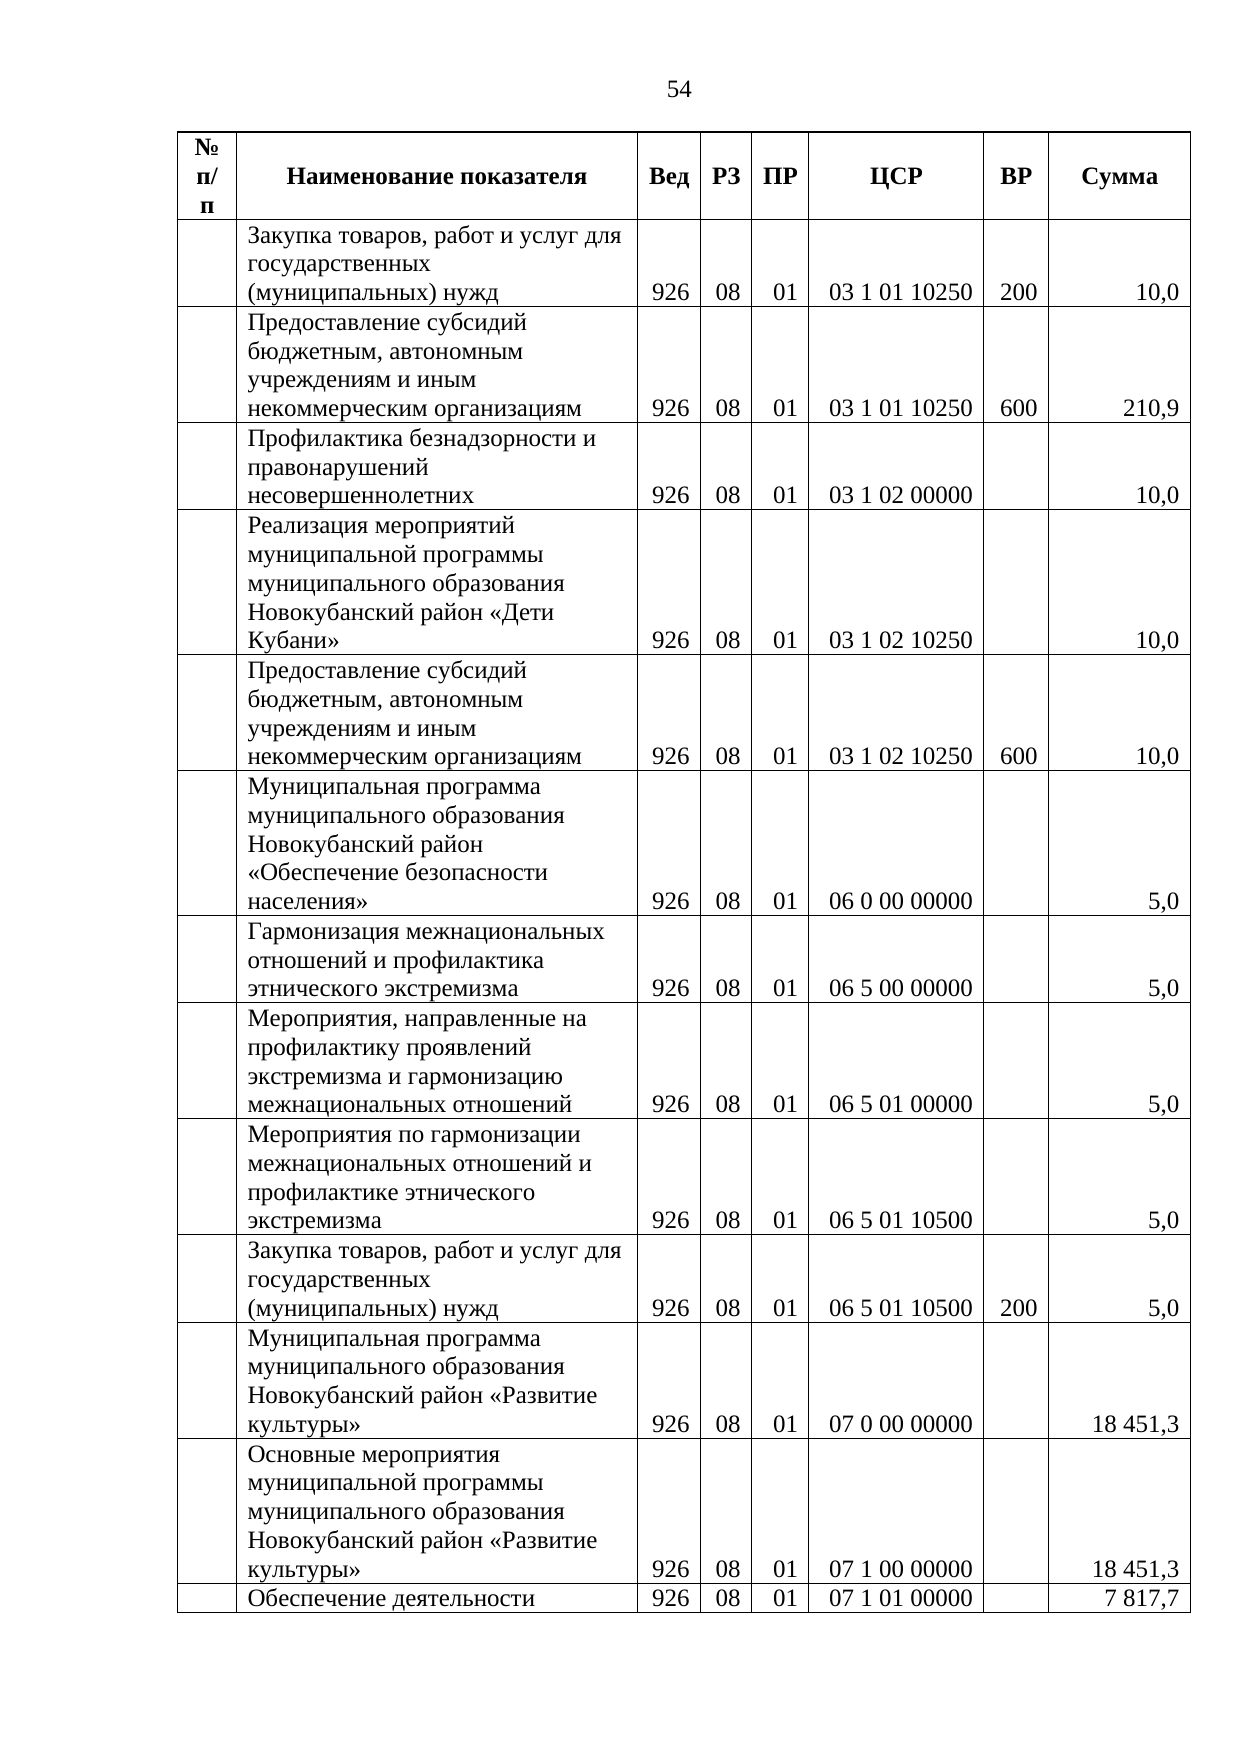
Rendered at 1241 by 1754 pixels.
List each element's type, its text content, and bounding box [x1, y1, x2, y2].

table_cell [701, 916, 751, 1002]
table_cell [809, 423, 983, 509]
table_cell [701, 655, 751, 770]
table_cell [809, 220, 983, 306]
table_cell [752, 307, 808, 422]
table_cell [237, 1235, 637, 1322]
table_header ЦСР [809, 133, 983, 219]
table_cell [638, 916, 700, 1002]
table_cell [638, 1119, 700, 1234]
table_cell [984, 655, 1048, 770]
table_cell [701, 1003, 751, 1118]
table_header ВР [984, 133, 1048, 219]
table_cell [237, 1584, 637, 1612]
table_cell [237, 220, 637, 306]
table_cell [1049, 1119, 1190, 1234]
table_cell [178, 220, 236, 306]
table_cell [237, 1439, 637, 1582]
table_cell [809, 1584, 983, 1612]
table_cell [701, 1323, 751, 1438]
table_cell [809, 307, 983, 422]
table_header ПР [752, 133, 808, 219]
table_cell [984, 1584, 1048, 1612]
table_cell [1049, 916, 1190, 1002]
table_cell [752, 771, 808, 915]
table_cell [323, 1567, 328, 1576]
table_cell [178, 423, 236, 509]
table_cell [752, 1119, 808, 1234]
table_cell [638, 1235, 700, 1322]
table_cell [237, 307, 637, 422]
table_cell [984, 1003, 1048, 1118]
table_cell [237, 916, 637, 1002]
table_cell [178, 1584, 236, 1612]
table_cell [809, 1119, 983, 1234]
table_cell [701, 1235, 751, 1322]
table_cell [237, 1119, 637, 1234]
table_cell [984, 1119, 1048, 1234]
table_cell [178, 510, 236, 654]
table_header РЗ [701, 133, 751, 219]
table_header Сумма [1049, 133, 1190, 219]
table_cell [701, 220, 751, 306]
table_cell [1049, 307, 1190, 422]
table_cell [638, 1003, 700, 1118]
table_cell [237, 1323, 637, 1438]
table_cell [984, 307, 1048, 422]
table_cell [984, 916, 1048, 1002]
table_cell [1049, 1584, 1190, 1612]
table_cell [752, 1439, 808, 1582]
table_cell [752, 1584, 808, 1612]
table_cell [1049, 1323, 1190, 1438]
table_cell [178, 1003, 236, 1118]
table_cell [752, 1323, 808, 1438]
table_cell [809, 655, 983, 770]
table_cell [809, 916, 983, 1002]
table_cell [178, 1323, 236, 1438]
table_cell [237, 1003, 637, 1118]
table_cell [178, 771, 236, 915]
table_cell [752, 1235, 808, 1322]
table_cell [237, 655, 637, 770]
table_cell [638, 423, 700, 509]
table_header № п/п [178, 133, 236, 219]
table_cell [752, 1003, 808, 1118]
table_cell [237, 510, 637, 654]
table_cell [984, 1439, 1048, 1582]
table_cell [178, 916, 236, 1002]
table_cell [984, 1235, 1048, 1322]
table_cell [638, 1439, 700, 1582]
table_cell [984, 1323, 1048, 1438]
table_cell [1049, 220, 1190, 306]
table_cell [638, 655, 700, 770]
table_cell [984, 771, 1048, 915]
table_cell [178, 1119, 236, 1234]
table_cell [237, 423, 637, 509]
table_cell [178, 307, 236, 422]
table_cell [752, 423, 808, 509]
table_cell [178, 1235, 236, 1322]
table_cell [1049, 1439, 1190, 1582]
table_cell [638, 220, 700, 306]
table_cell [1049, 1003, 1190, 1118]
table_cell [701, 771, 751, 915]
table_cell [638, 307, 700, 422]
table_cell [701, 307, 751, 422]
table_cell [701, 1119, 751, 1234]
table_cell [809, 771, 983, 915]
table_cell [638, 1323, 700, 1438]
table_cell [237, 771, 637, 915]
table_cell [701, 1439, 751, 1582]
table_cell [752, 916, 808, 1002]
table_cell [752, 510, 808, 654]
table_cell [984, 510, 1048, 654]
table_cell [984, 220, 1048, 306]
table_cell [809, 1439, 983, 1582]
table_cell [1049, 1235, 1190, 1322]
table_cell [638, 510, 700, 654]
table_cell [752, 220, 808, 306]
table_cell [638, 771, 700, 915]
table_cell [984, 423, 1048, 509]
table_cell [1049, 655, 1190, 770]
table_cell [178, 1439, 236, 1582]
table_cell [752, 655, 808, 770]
table_header Вед [638, 133, 700, 219]
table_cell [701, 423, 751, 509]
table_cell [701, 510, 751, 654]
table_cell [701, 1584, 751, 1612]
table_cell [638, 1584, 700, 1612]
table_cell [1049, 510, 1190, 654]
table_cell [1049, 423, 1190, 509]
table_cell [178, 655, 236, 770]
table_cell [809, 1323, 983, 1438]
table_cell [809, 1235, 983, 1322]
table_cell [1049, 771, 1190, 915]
table_header Наименование показателя [237, 133, 637, 219]
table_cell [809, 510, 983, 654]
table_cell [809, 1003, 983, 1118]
